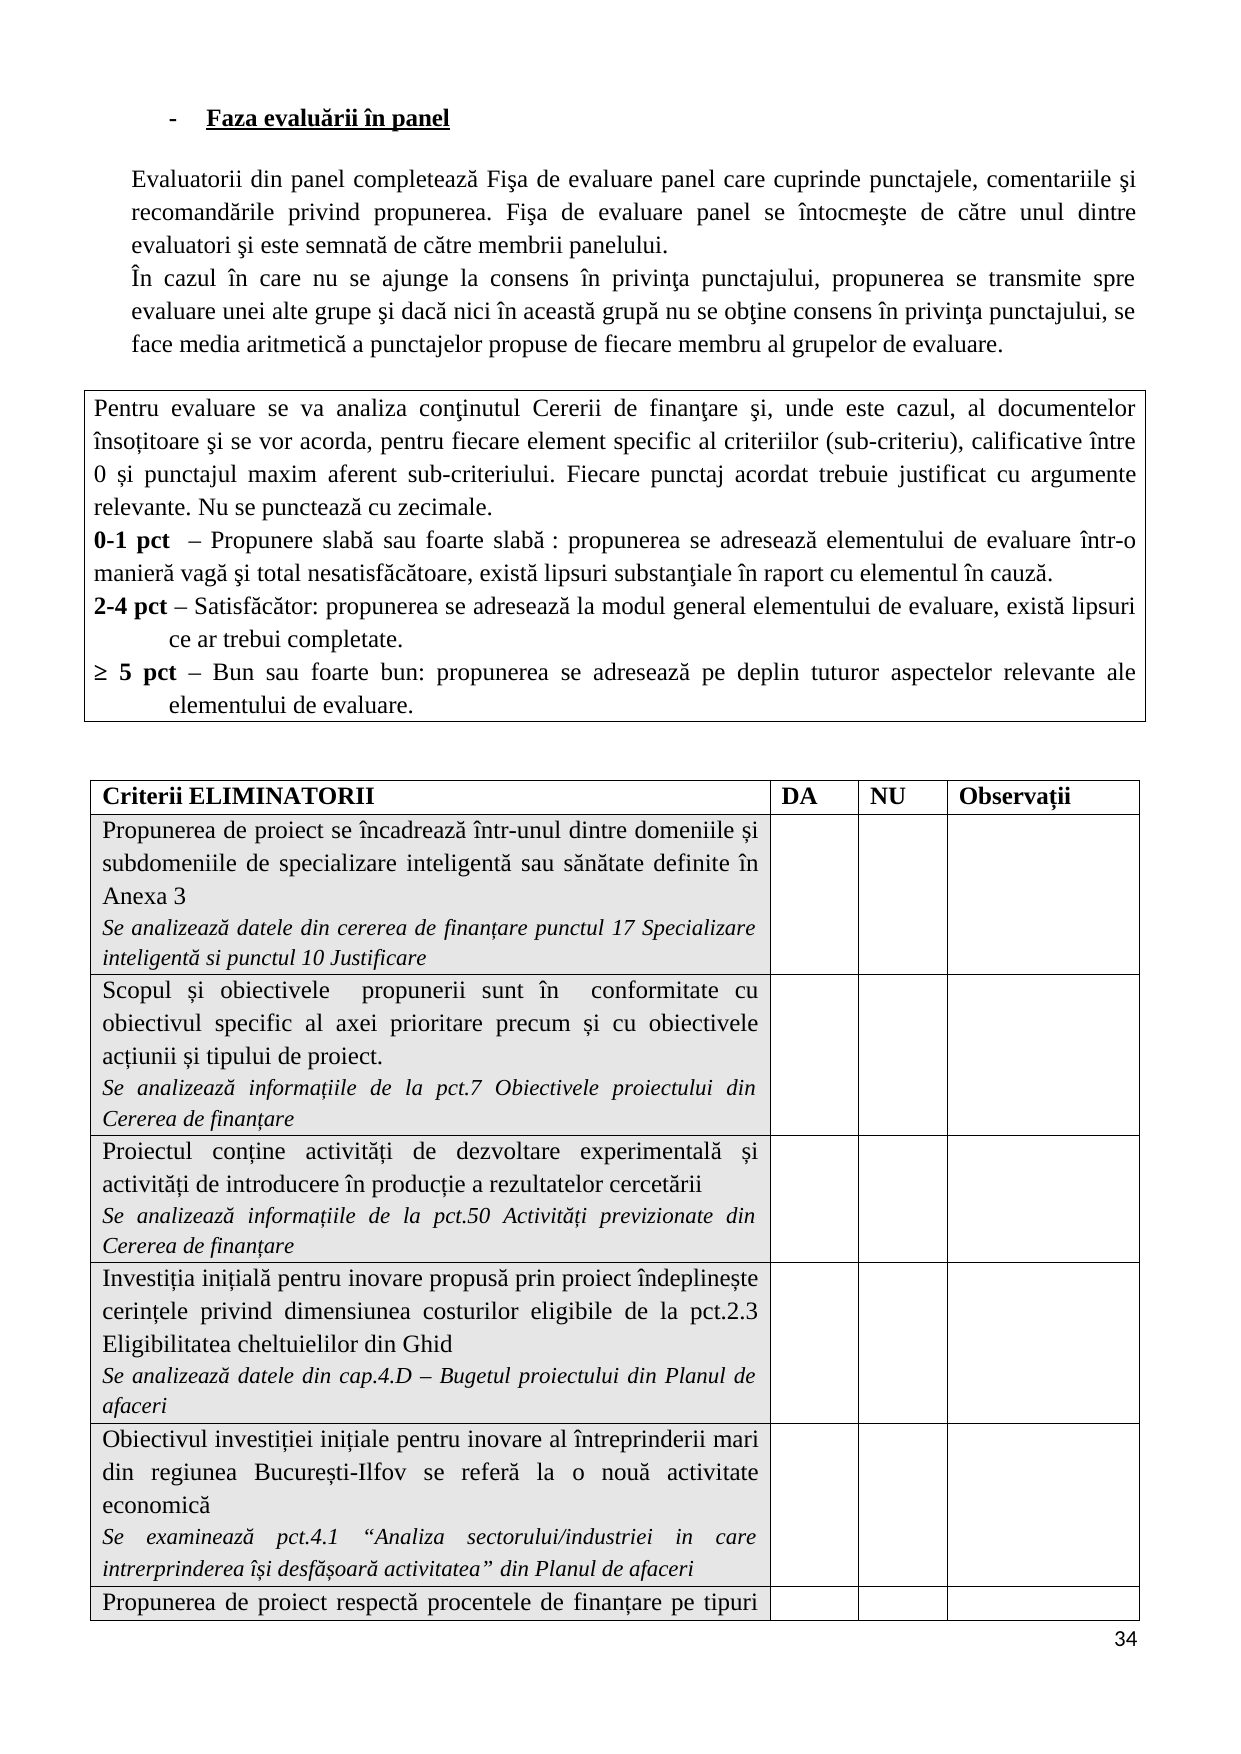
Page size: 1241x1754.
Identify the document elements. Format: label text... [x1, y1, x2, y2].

table_cell [948, 1424, 1139, 1586]
table_header Observații [948, 781, 1139, 814]
list Faza evaluării în panel [169, 103, 1137, 132]
table_header DA [771, 781, 858, 814]
text Pentru evaluare se va analiza conţinutul Cererii de finanţare şi, unde este cazul, al documentelor însoțitoare şi se vor acorda, pentru fiecare element specific al criteriilor (sub-criteriu), calificative între 0 și punctajul maxim aferent sub-criteriului. Fiecare punctaj acordat trebuie justificat cu argumente relevante. Nu se punctează cu zecimale. [85, 391, 1145, 521]
table_cell [948, 1136, 1139, 1262]
table_cell Obiectivul investiției inițiale pentru inovare al întreprinderii mari din regiunea București-Ilfov se referă la o nouă activitate economică Se examinează pct.4.1 “Analiza sectorului/industriei in care intrerprinderea își desfășoară activitatea” din Planul de afaceri [91, 1424, 770, 1586]
table_cell [948, 1263, 1139, 1423]
table_cell [771, 1424, 858, 1586]
table_cell [771, 975, 858, 1135]
table_cell [859, 975, 947, 1135]
table_cell [771, 1263, 858, 1423]
table_cell [859, 1587, 947, 1620]
table_cell [859, 1136, 947, 1262]
text 2-4 pct – Satisfăcător: propunerea se adresează la modul general elementului de evaluare, există lipsuri ce ar trebui completate. [85, 588, 1145, 653]
table_cell [771, 1136, 858, 1262]
table_cell [948, 1587, 1139, 1620]
table_cell Proiectul conține activități de dezvoltare experimentală și activități de introducere în producție a rezultatelor cercetării Se analizează informațiile de la pct.50 Activități previzionate din Cererea de finanțare [91, 1136, 770, 1262]
table_header NU [859, 781, 947, 814]
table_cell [91, 1587, 770, 1620]
table_cell [948, 815, 1139, 974]
table_cell [948, 975, 1139, 1135]
table_cell Scopul și obiectivele propunerii sunt în conformitate cu obiectivul specific al axei prioritare precum și cu obiectivele acțiunii și tipului de proiect. Se analizează informațiile de la pct.7 Obiectivele proiectului din Cererea de finanțare [91, 975, 770, 1135]
text ≥ 5 pct – Bun sau foarte bun: propunerea se adresează pe deplin tuturor aspectelor relevante ale elementului de evaluare. [85, 654, 1145, 721]
text Evaluatorii din panel completează Fişa de evaluare panel care cuprinde punctajele, comentariile şi recomandările privind propunerea. Fişa de evaluare panel se întocmeşte de către unul dintre evaluatori şi este semnată de către membrii panelului. [131, 164, 1137, 259]
table_cell [859, 1263, 947, 1423]
table_cell [859, 815, 947, 974]
table_cell [859, 1424, 947, 1586]
table_cell [771, 815, 858, 974]
table_cell Propunerea de proiect se încadrează într-unul dintre domeniile și subdomeniile de specializare inteligentă sau sănătate definite în Anexa 3 Se analizează datele din cererea de finanțare punctul 17 Specializare inteligentă si punctul 10 Justificare [91, 815, 770, 974]
text În cazul în care nu se ajunge la consens în privinţa punctajului, propunerea se transmite spre evaluare unei alte grupe şi dacă nici în această grupă nu se obţine consens în privinţa punctajului, se face media aritmetică a punctajelor propuse de fiecare membru al grupelor de evaluare. [131, 263, 1137, 358]
table_cell Investiția inițială pentru inovare propusă prin proiect îndeplinește cerințele privind dimensiunea costurilor eligibile de la pct.2.3 Eligibilitatea cheltuielilor din Ghid Se analizează datele din cap.4.D – Bugetul proiectului din Planul de afaceri [91, 1263, 770, 1423]
table_header Criterii ELIMINATORII [91, 781, 770, 814]
text 0-1 pct – Propunere slabă sau foarte slabă : propunerea se adresează elementului de evaluare într-o manieră vagă şi total nesatisfăcătoare, există lipsuri substanţiale în raport cu elementul în cauză. [85, 522, 1145, 587]
table_cell [771, 1587, 858, 1620]
